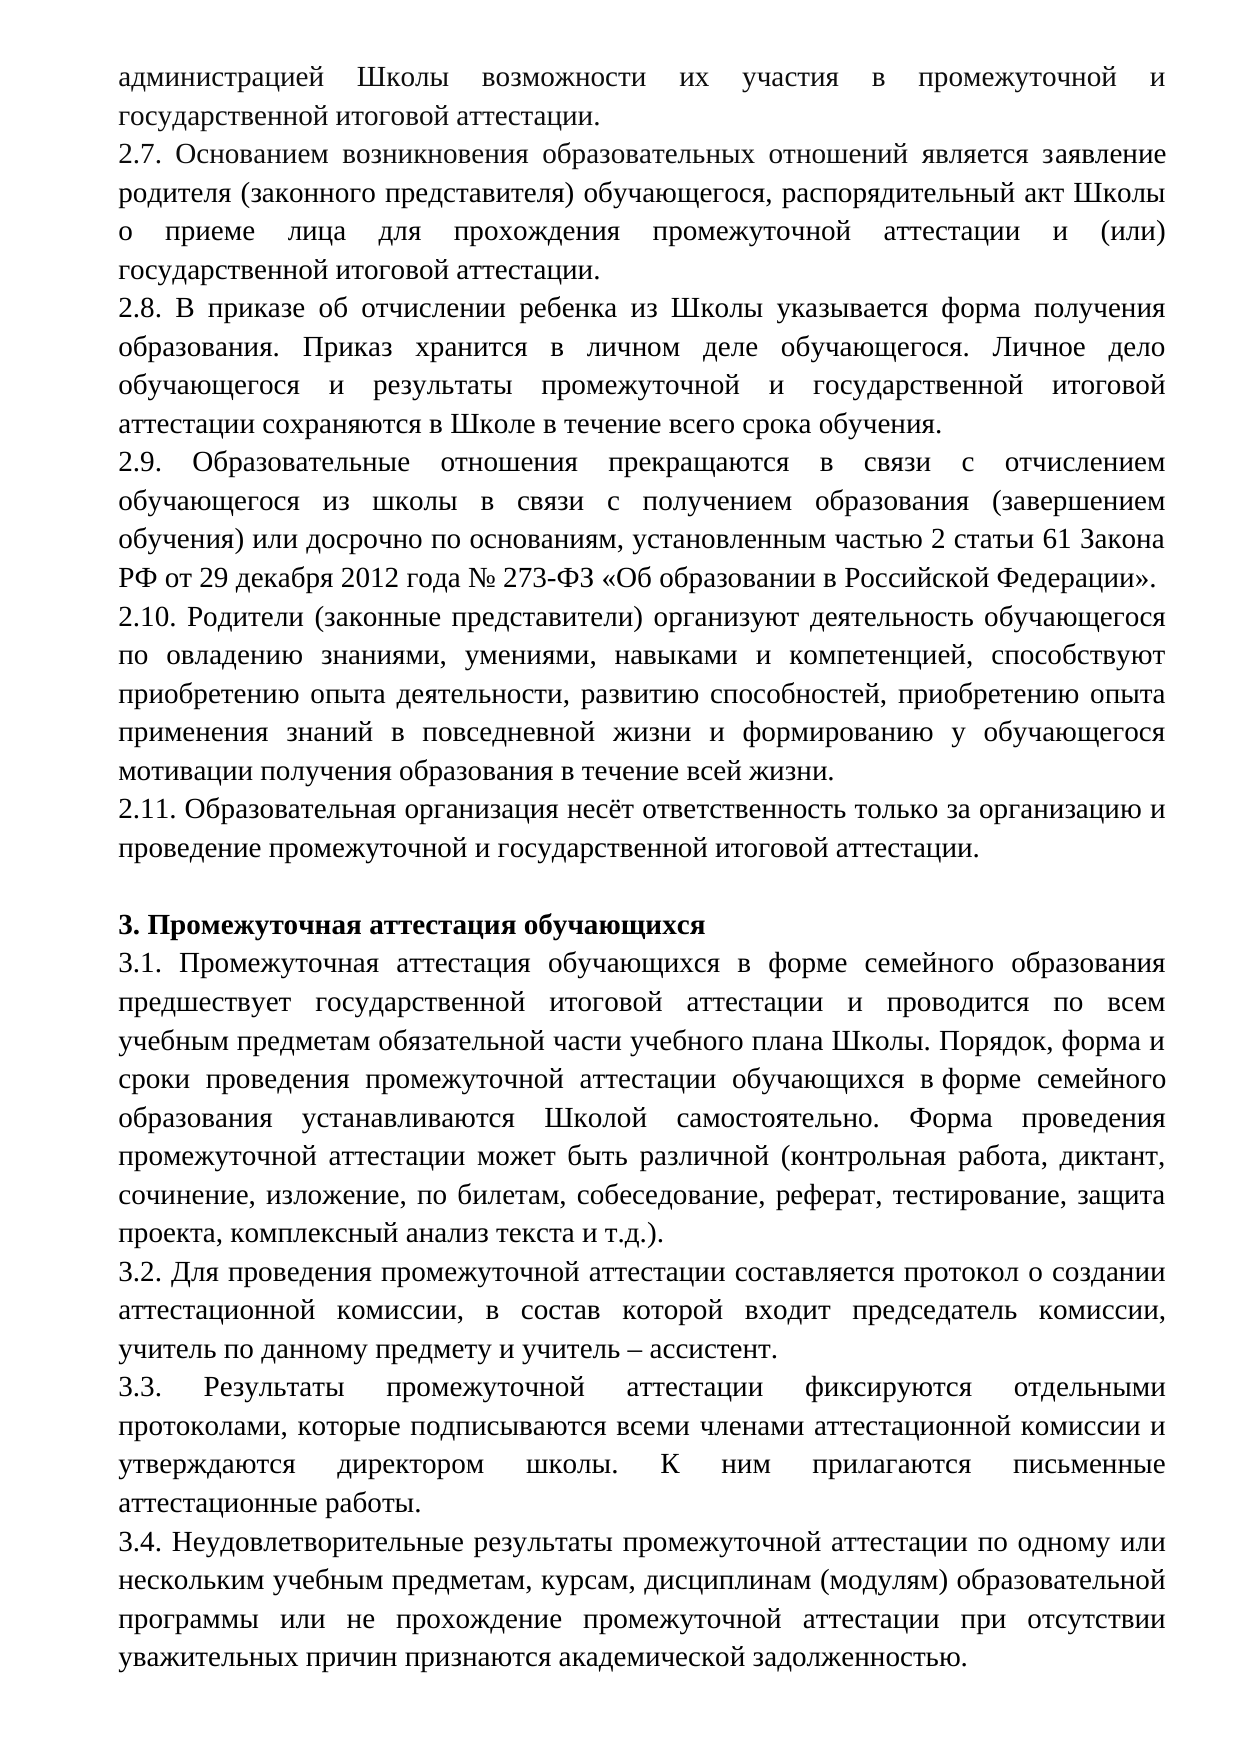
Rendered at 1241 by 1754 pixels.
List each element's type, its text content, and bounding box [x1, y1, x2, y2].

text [118, 59, 1167, 131]
text 3.1. Промежуточная аттестация обучающихся в форме семейного образования предшествует государственной итоговой аттестации и проводится по всем учебным предметам обязательной части учебного плана Школы. Порядок, форма и сроки проведения промежуточной аттестации обучающихся в форме семейного образования устанавливаются Школой самостоятельно. Форма проведения промежуточной аттестации может быть различной (контрольная работа, диктант, сочинение, изложение, по билетам, собеседование, реферат, тестирование, защита проекта, комплексный анализ текста и т.д.). [118, 946, 1167, 1249]
text 2.10. Родители (законные представители) организуют деятельность обучающегося по овладению знаниями, умениями, навыками и компетенцией, способствуют приобретению опыта деятельности, развитию способностей, приобретению опыта применения знаний в повседневной жизни и формированию у обучающегося мотивации получения образования в течение всей жизни. [118, 599, 1167, 786]
text 2.7. Основанием возникновения образовательных отношений является заявление родителя (законного представителя) обучающегося, распорядительный акт Школы о приеме лица для прохождения промежуточной аттестации и (или) государственной итоговой аттестации. [118, 136, 1167, 285]
text 2.8. В приказе об отчислении ребенка из Школы указывается форма получения образования. Приказ хранится в личном деле обучающегося. Личное дело обучающегося и результаты промежуточной и государственной итоговой аттестации сохраняются в Школе в течение всего срока обучения. [118, 290, 1167, 439]
text 3. Промежуточная аттестация обучающихся [118, 907, 1167, 941]
text 2.11. Образовательная организация несёт ответственность только за организацию и проведение промежуточной и государственной итоговой аттестации. [118, 791, 1167, 863]
text 3.4. Неудовлетворительные результаты промежуточной аттестации по одному или нескольким учебным предметам, курсам, дисциплинам (модулям) образовательной программы или не прохождение промежуточной аттестации при отсутствии уважительных причин признаются академической задолженностью. [118, 1524, 1167, 1673]
text 3.3. Результаты промежуточной аттестации фиксируются отдельными протоколами, которые подписываются всеми членами аттестационной комиссии и утверждаются директором школы. К ним прилагаются письменные аттестационные работы. [118, 1369, 1167, 1519]
text 2.9. Образовательные отношения прекращаются в связи с отчислением обучающегося из школы в связи с получением образования (завершением обучения) или досрочно по основаниям, установленным частью 2 статьи 61 Закона РФ от 29 декабря 2012 года № 273-ФЗ «Об образовании в Российской Федерации». [118, 444, 1167, 594]
text 3.2. Для проведения промежуточной аттестации составляется протокол о создании аттестационной комиссии, в состав которой входит председатель комиссии, учитель по данному предмету и учитель – ассистент. [118, 1254, 1167, 1364]
